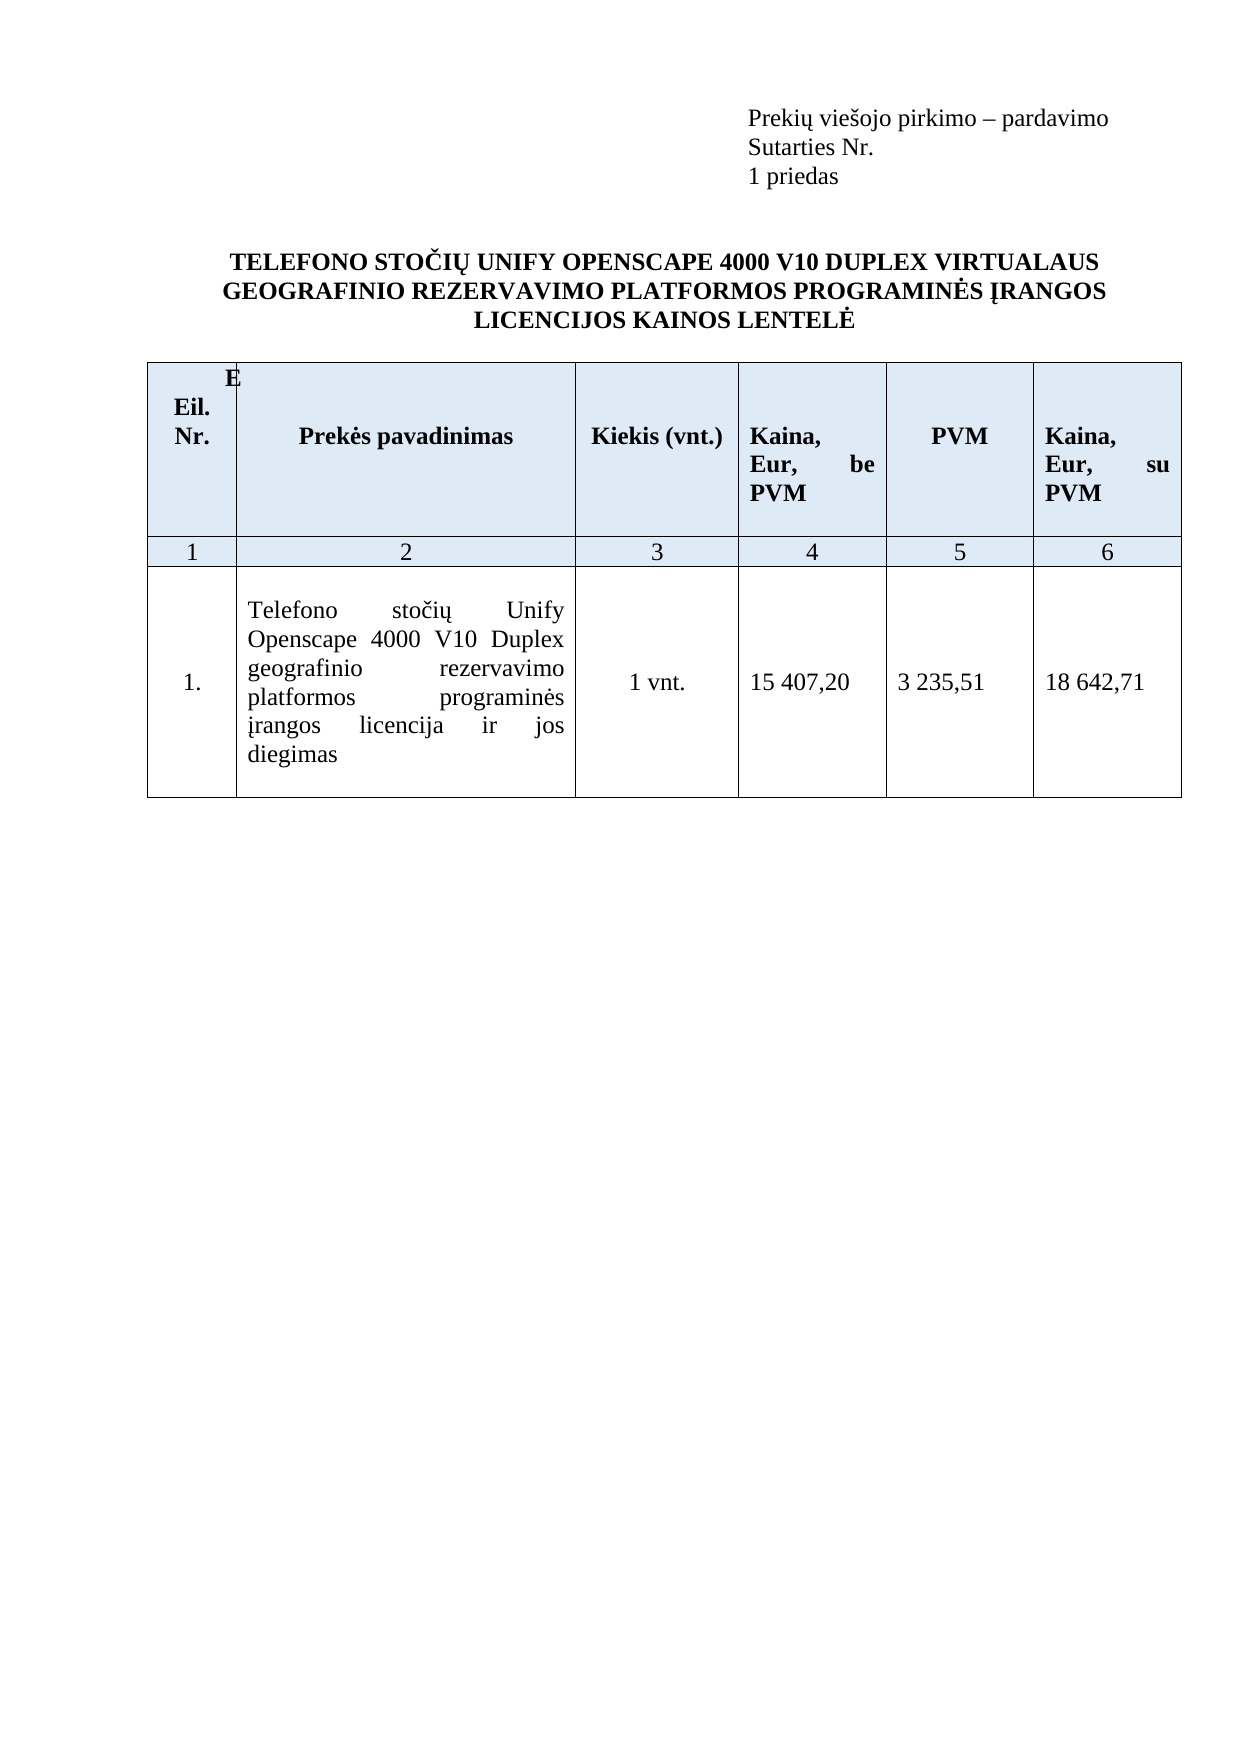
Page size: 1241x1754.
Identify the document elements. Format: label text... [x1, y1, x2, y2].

table_header Prekės pavadinimas [237, 363, 575, 536]
table_cell 4 [739, 537, 886, 566]
text 1 priedas [673, 161, 1181, 190]
table_header Kiekis (vnt.) [576, 363, 738, 536]
table_header EEil. Nr. [148, 363, 236, 536]
table_cell 18 642,71 [1034, 567, 1181, 797]
table_cell 3 235,51 [887, 567, 1033, 797]
text Prekių viešojo pirkimo – pardavimo [709, 103, 1181, 132]
table_header Kaina, Eur, be PVM [739, 363, 886, 536]
table_cell 3 [576, 537, 738, 566]
text Sutarties Nr. [709, 132, 1181, 161]
table_cell 2 [237, 537, 575, 566]
table_header PVM [887, 363, 1033, 536]
table_cell 15 407,20 [739, 567, 886, 797]
table_cell 1 vnt. [576, 567, 738, 797]
table_header Kaina, Eur, su PVM [1034, 363, 1181, 536]
text TELEFONO STOČIŲ UNIFY OPENSCAPE 4000 V10 DUPLEX VIRTUALAUS GEOGRAFINIO REZERVAVIMO PLATFORMOS PROGRAMINĖS ĮRANGOS LICENCIJOS KAINOS LENTELĖ [148, 247, 1181, 333]
table_cell 6 [1034, 537, 1181, 566]
table_cell 1. [148, 567, 236, 797]
table_cell Telefono stočių Unify Openscape 4000 V10 Duplex geografinio rezervavimo platformos programinės įrangos licencija ir jos diegimas [237, 567, 575, 797]
table_cell 1 [148, 537, 236, 566]
table_cell 5 [887, 537, 1033, 566]
